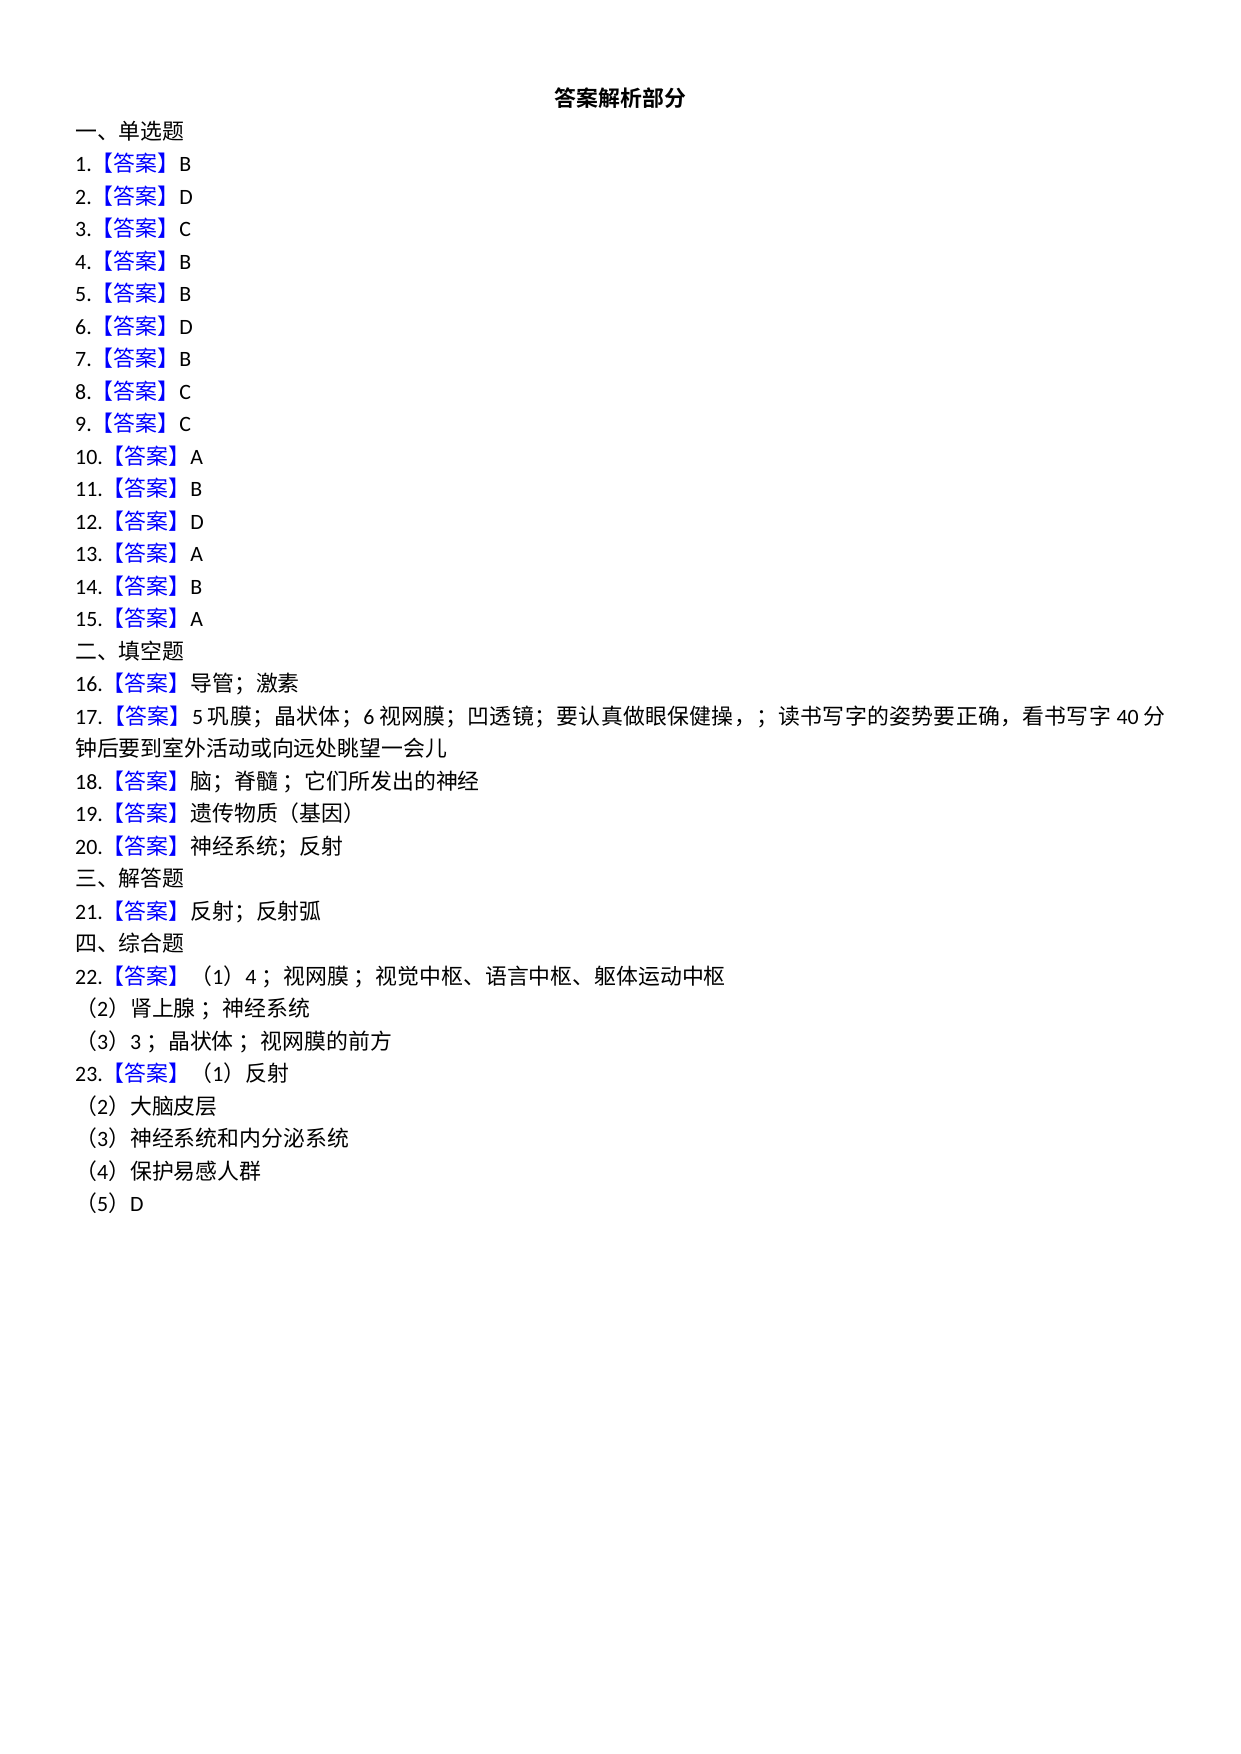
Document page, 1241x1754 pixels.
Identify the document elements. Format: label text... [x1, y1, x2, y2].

text 19.【答案】遗传物质（基因） [75, 796, 1165, 828]
text 1.【答案】B [75, 146, 1165, 178]
text （3）3 ；晶状体 ；视网膜的前方 [75, 1023, 1165, 1056]
text 3.【答案】C [75, 211, 1165, 243]
text 12.【答案】D [75, 503, 1165, 536]
text 21.【答案】反射；反射弧 [75, 893, 1165, 926]
text 二、填空题 [75, 633, 1165, 666]
text 三、解答题 [75, 861, 1165, 893]
text 4.【答案】B [75, 243, 1165, 276]
text 5.【答案】B [75, 276, 1165, 308]
text 17.【答案】5巩膜；晶状体；6视网膜；凹透镜；要认真做眼保健操，；读书写字的姿势要正确，看书写字40分钟后要到室外活动或向远处眺望一会儿 [75, 698, 1165, 763]
text 13.【答案】A [75, 536, 1165, 568]
text 四、综合题 [75, 926, 1165, 958]
text 7.【答案】B [75, 341, 1165, 373]
text 8.【答案】C [75, 373, 1165, 406]
text （3）神经系统和内分泌系统 [75, 1121, 1165, 1153]
text 20.【答案】神经系统；反射 [75, 828, 1165, 861]
text 15.【答案】A [75, 601, 1165, 633]
text 10.【答案】A [75, 438, 1165, 471]
text （5）D [75, 1186, 1165, 1218]
text 2.【答案】D [75, 178, 1165, 211]
text 22.【答案】（1）4 ；视网膜 ；视觉中枢、语言中枢、躯体运动中枢 [75, 958, 1165, 991]
text （4）保护易感人群 [75, 1153, 1165, 1186]
text 9.【答案】C [75, 406, 1165, 438]
text （2）肾上腺 ；神经系统 [75, 991, 1165, 1023]
text 6.【答案】D [75, 308, 1165, 341]
text 16.【答案】导管；激素 [75, 666, 1165, 698]
text 18.【答案】脑；脊髓 ；它们所发出的神经 [75, 763, 1165, 796]
text 23.【答案】（1）反射 [75, 1056, 1165, 1088]
text 一、单选题 [75, 113, 1165, 146]
text 答案解析部分 [75, 81, 1165, 113]
text （2）大脑皮层 [75, 1088, 1165, 1121]
text 11.【答案】B [75, 471, 1165, 503]
text 14.【答案】B [75, 568, 1165, 601]
